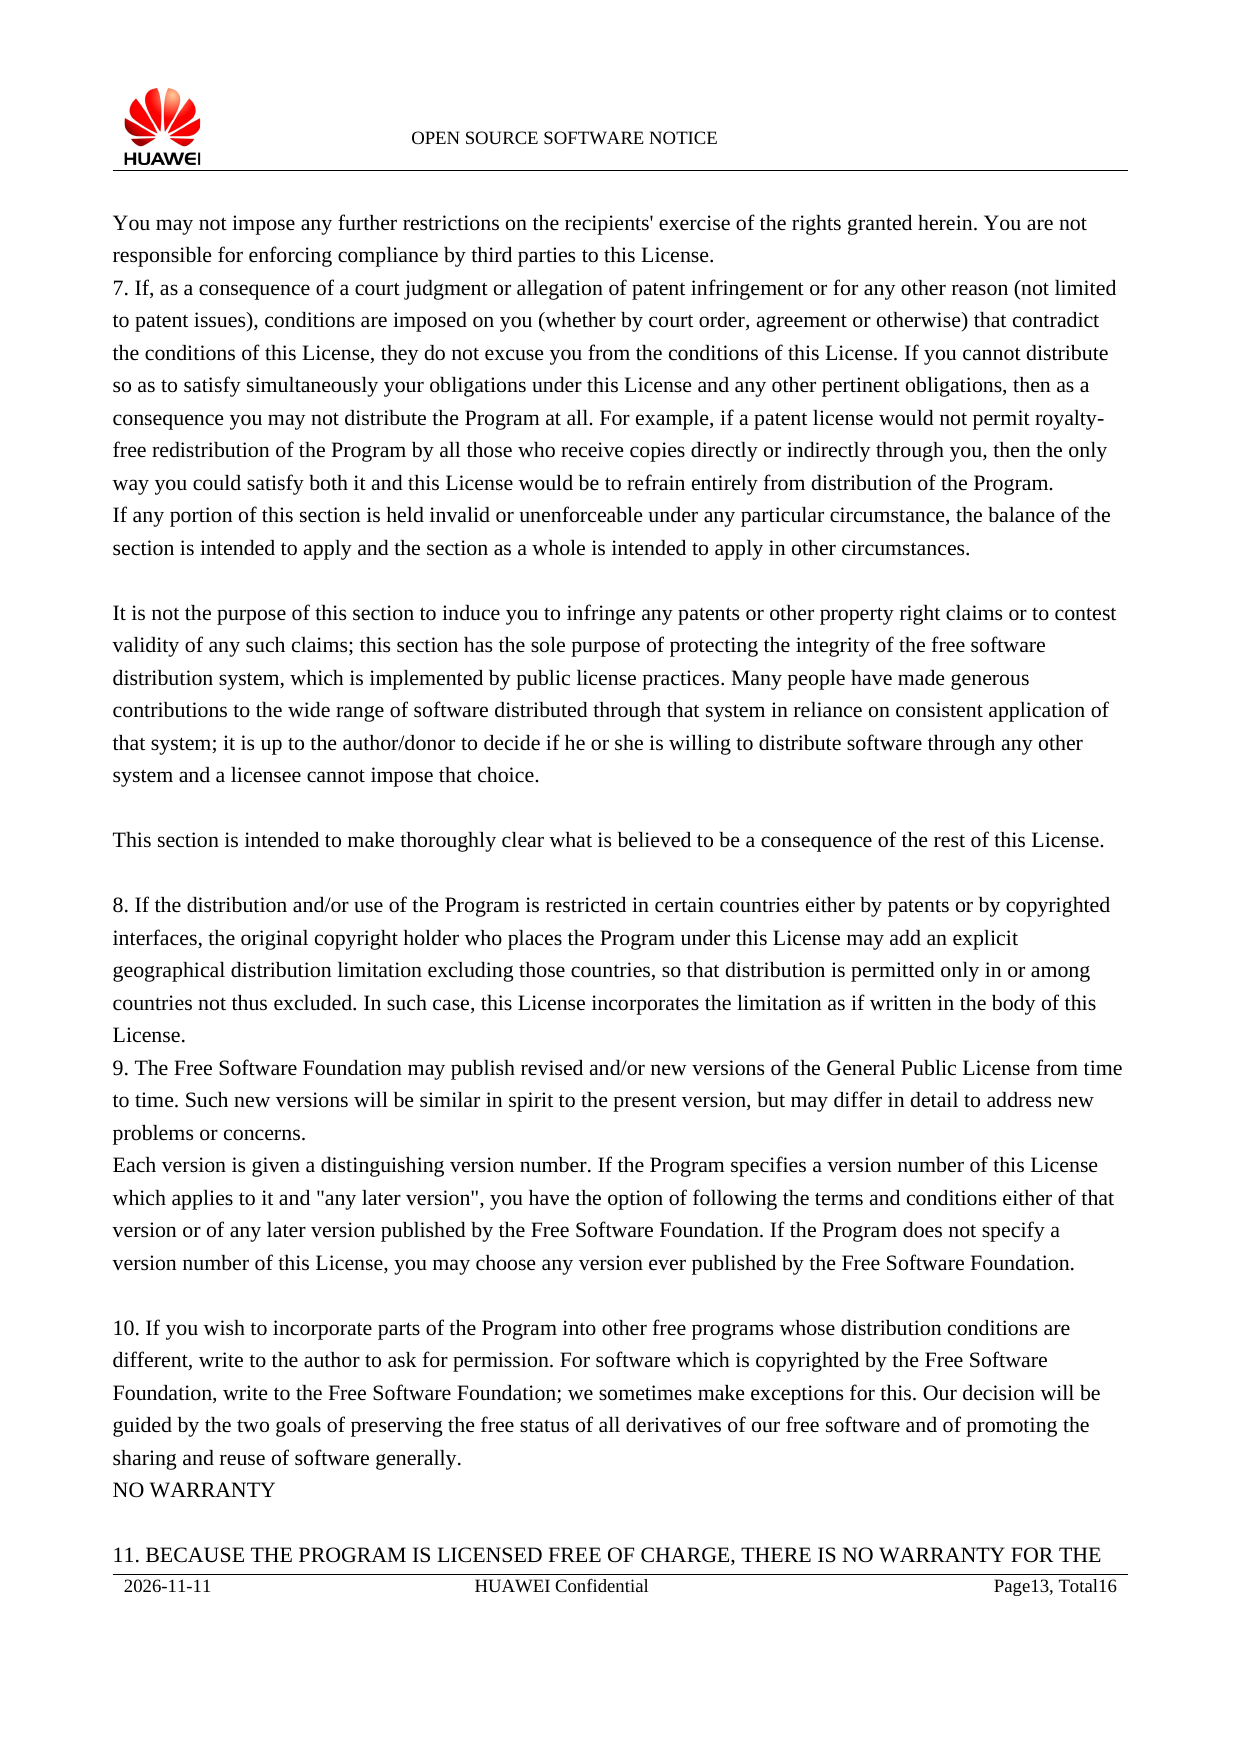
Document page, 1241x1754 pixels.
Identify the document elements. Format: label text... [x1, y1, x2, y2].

picture [124, 88, 201, 165]
